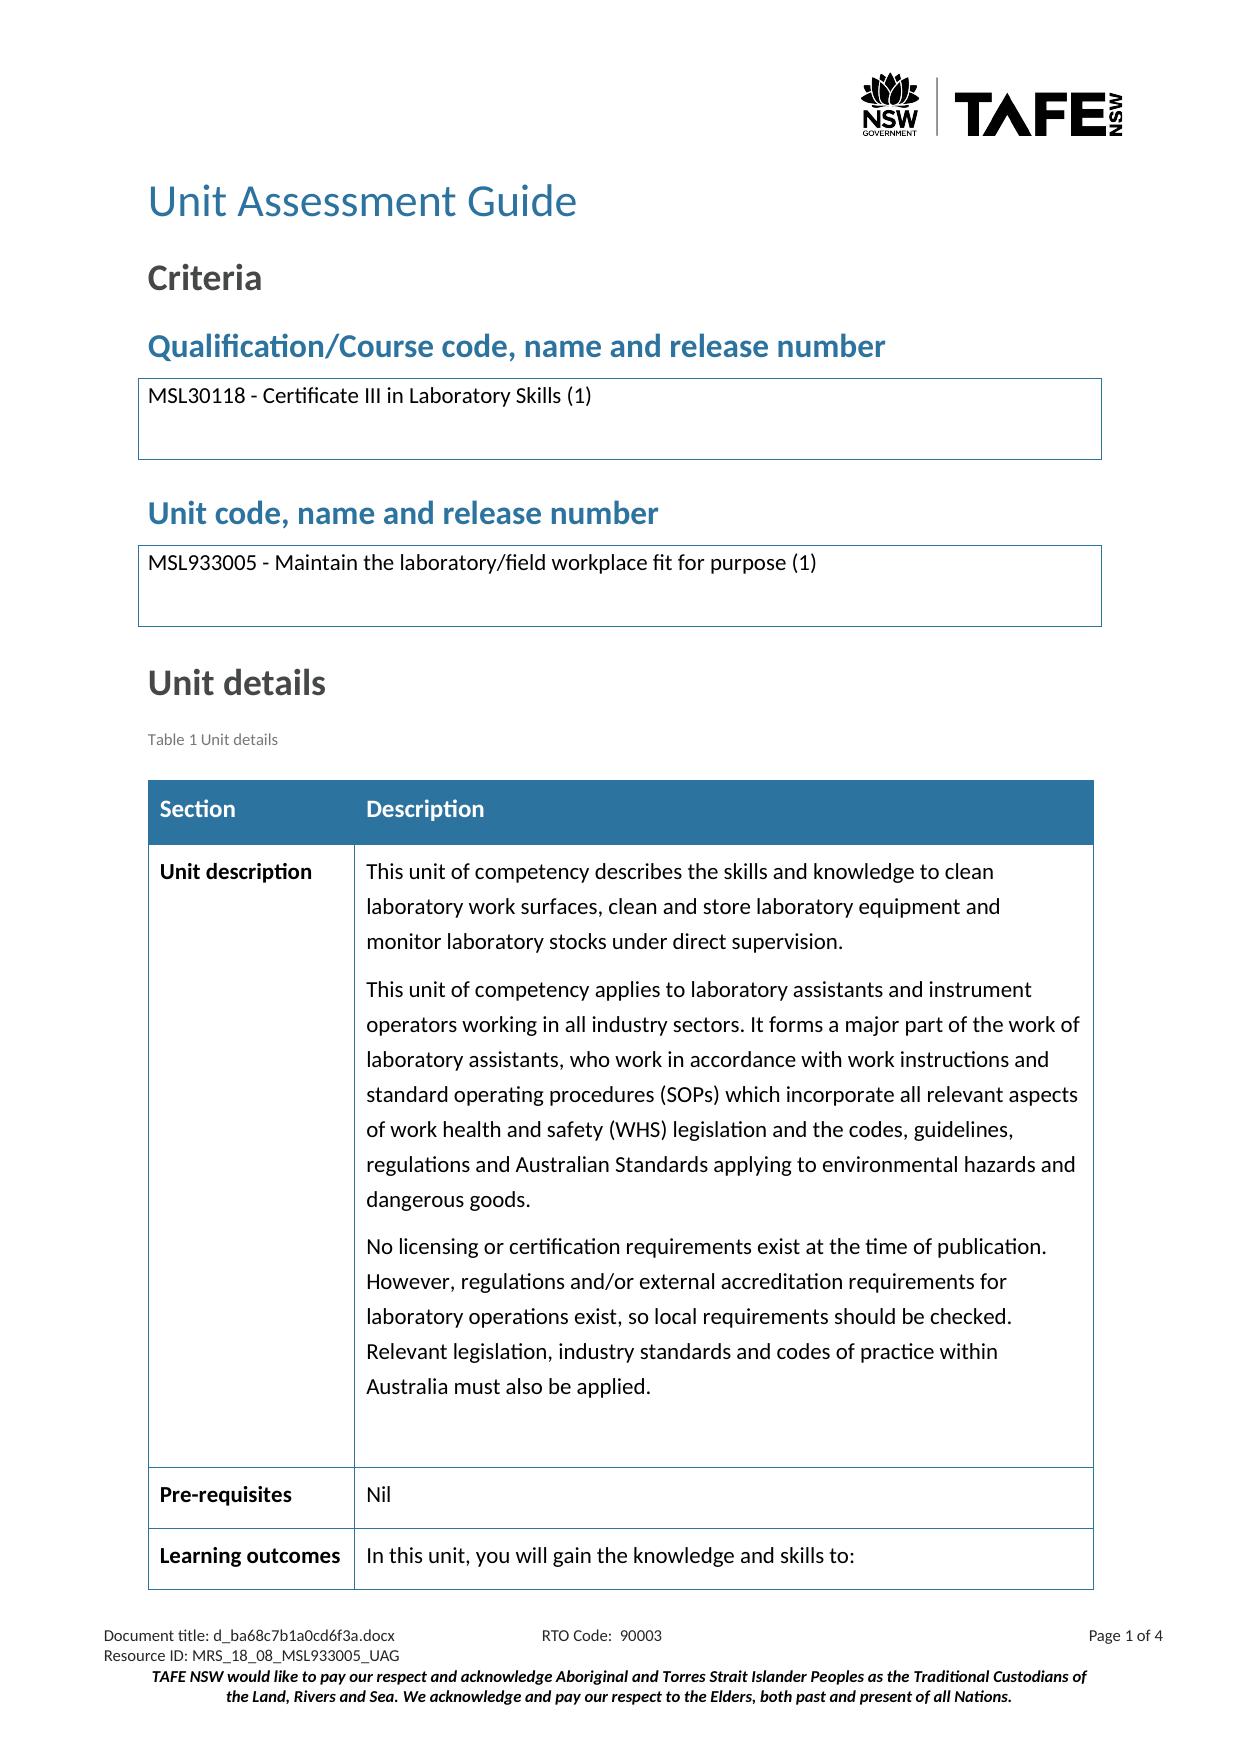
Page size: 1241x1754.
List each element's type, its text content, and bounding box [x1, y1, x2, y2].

text MSL30118 - Certificate III in Laboratory Skills (1) [139, 379, 1101, 409]
subtitle Unit details [148, 659, 1092, 705]
subtitle Unit code, name and release number [148, 492, 1092, 533]
subtitle Qualification/Course code, name and release number [148, 325, 1092, 366]
table_cell Pre-requisites [149, 1468, 354, 1528]
table_cell This unit of competency describes the skills and knowledge to clean laboratory work surfaces, clean and store laboratory equipment and monitor laboratory stocks under direct supervision. This unit of competency applies to laboratory assistants and instrument operators working in all industry sectors. It forms a major part of the work of laboratory assistants, who work in accordance with work instructions and standard operating procedures (SOPs) which incorporate all relevant aspects of work health and safety (WHS) legislation and the codes, guidelines, regulations and Australian Standards applying to environmental hazards and dangerous goods. No licensing or certification requirements exist at the time of publication. However, regulations and/or external accreditation requirements for laboratory operations exist, so local requirements should be checked. Relevant legislation, industry standards and codes of practice within Australia must also be applied. [355, 845, 1093, 1467]
table_header Description [355, 781, 1093, 844]
table_cell Nil [355, 1468, 1093, 1528]
subtitle Unit Assessment Guide [148, 167, 1092, 229]
picture [861, 71, 1123, 137]
subtitle Criteria [148, 254, 1092, 300]
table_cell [355, 1529, 1093, 1589]
table_header Section [149, 781, 354, 844]
text Table 1 Unit details [148, 730, 1092, 750]
table_cell Unit description [149, 845, 354, 1467]
table_cell Learning outcomes [149, 1529, 354, 1589]
text MSL933005 - Maintain the laboratory/field workplace fit for purpose (1) [139, 546, 1101, 576]
